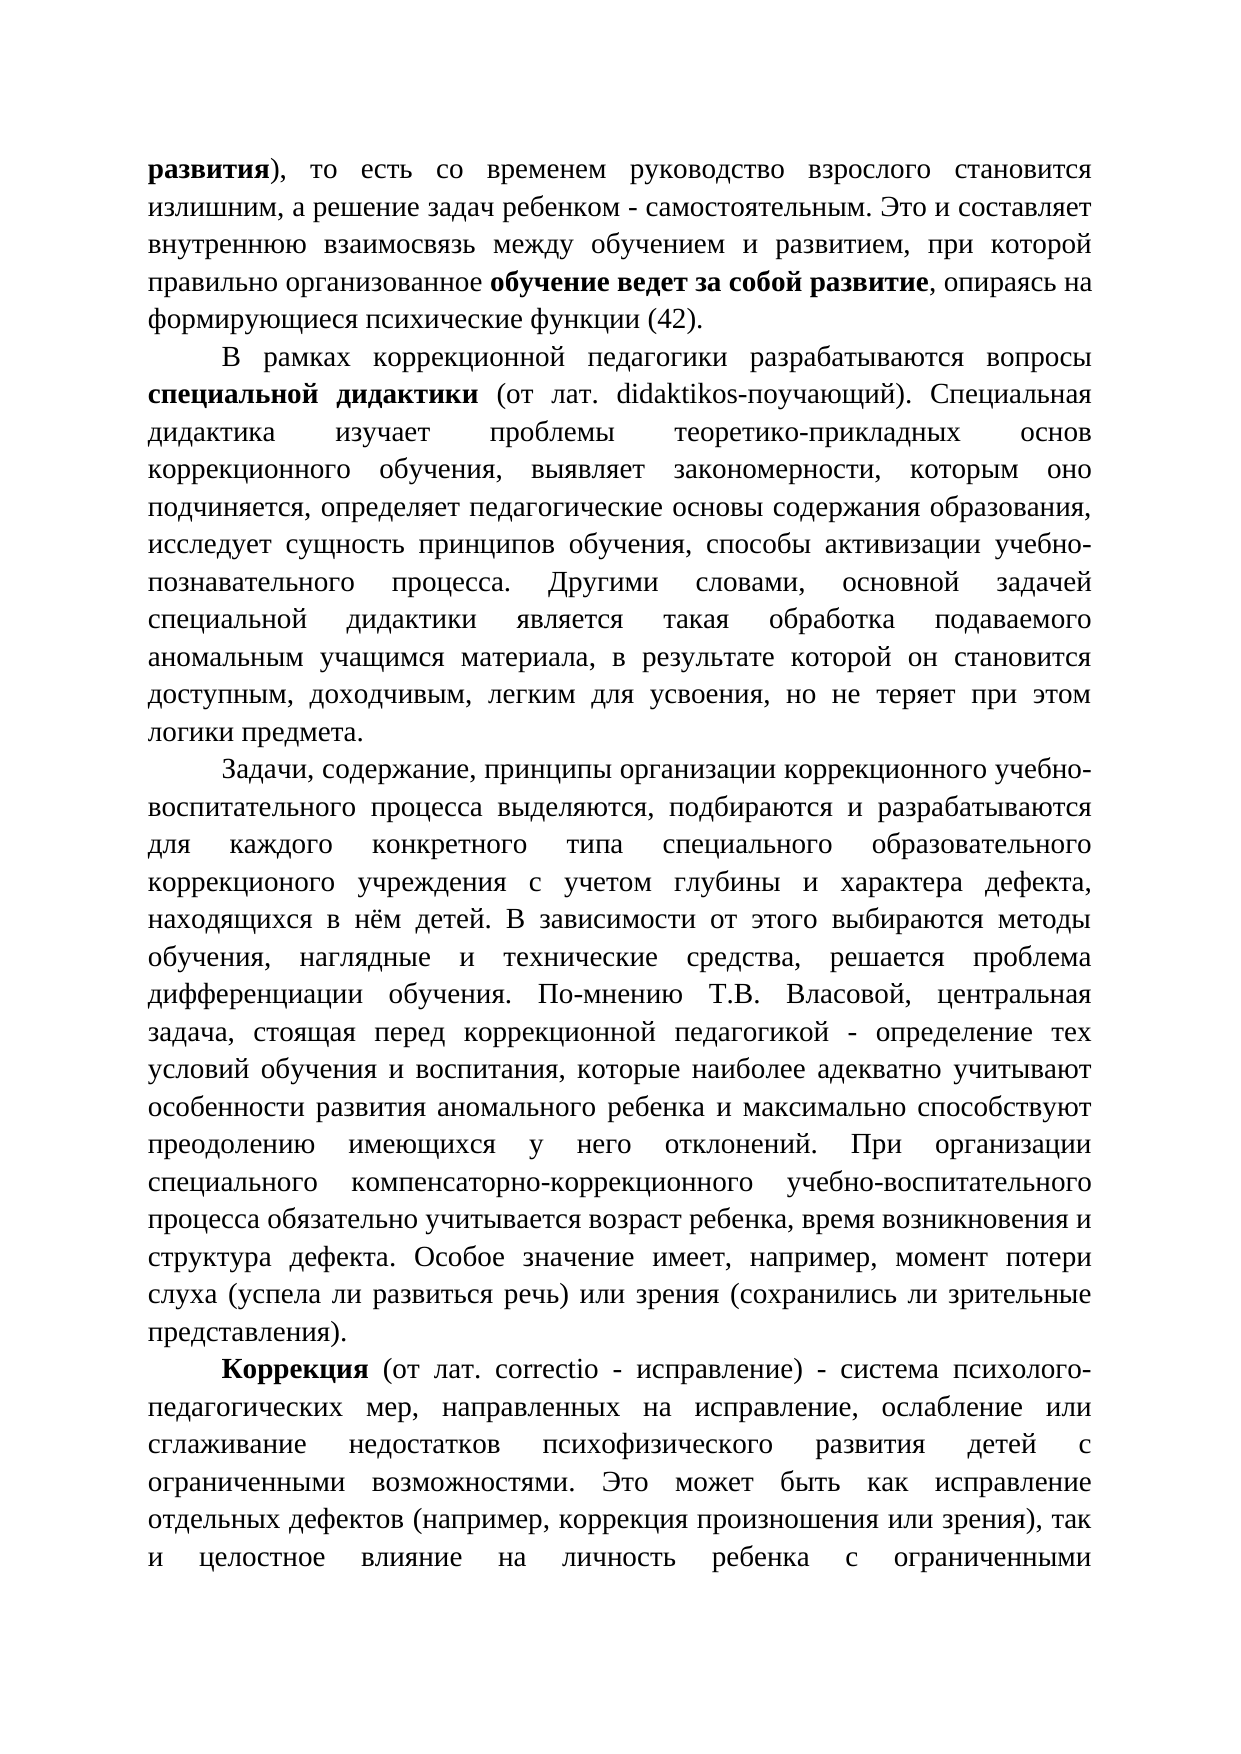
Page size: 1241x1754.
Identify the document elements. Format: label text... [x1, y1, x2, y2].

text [148, 1348, 1092, 1573]
text В рамках коррекционной педагогики разрабатываются вопросы специальной дидактики (от лат. didaktikos-поучающий). Специальная дидактика изучает проблемы теоретико-прикладных основ коррекционного обучения, выявляет закономерности, которым оно подчиняется, определяет педагогические основы содержания образования, исследует сущность принципов обучения, способы активизации учебно-познавательного процесса. Другими словами, основной задачей специальной дидактики является такая обработка подаваемого аномальным учащимся материала, в результате которой он становится доступным, доходчивым, легким для усвоения, но не теряет при этом логики предмета. [148, 335, 1092, 748]
text Задачи, содержание, принципы организации коррекционного учебно-воспитательного процесса выделяются, подбираются и разрабатываются для каждого конкретного типа специального образовательного коррекционого учреждения с учетом глубины и характера дефекта, находящихся в нём детей. В зависимости от этого выбираются методы обучения, наглядные и технические средства, решается проблема дифференциации обучения. По-мнению Т.В. Власовой, центральная задача, стоящая перед коррекционной педагогикой - определение тех условий обучения и воспитания, которые наиболее адекватно учитывают особенности развития аномального ребенка и максимально способствуют преодолению имеющихся у него отклонений. При организации специального компенсаторно-коррекционного учебно-воспитательного процесса обязательно учитывается возраст ребенка, время возникновения и структура дефекта. Особое значение имеет, например, момент потери слуха (успела ли развиться речь) или зрения (сохранились ли зрительные представления). [148, 748, 1092, 1348]
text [148, 148, 1092, 335]
